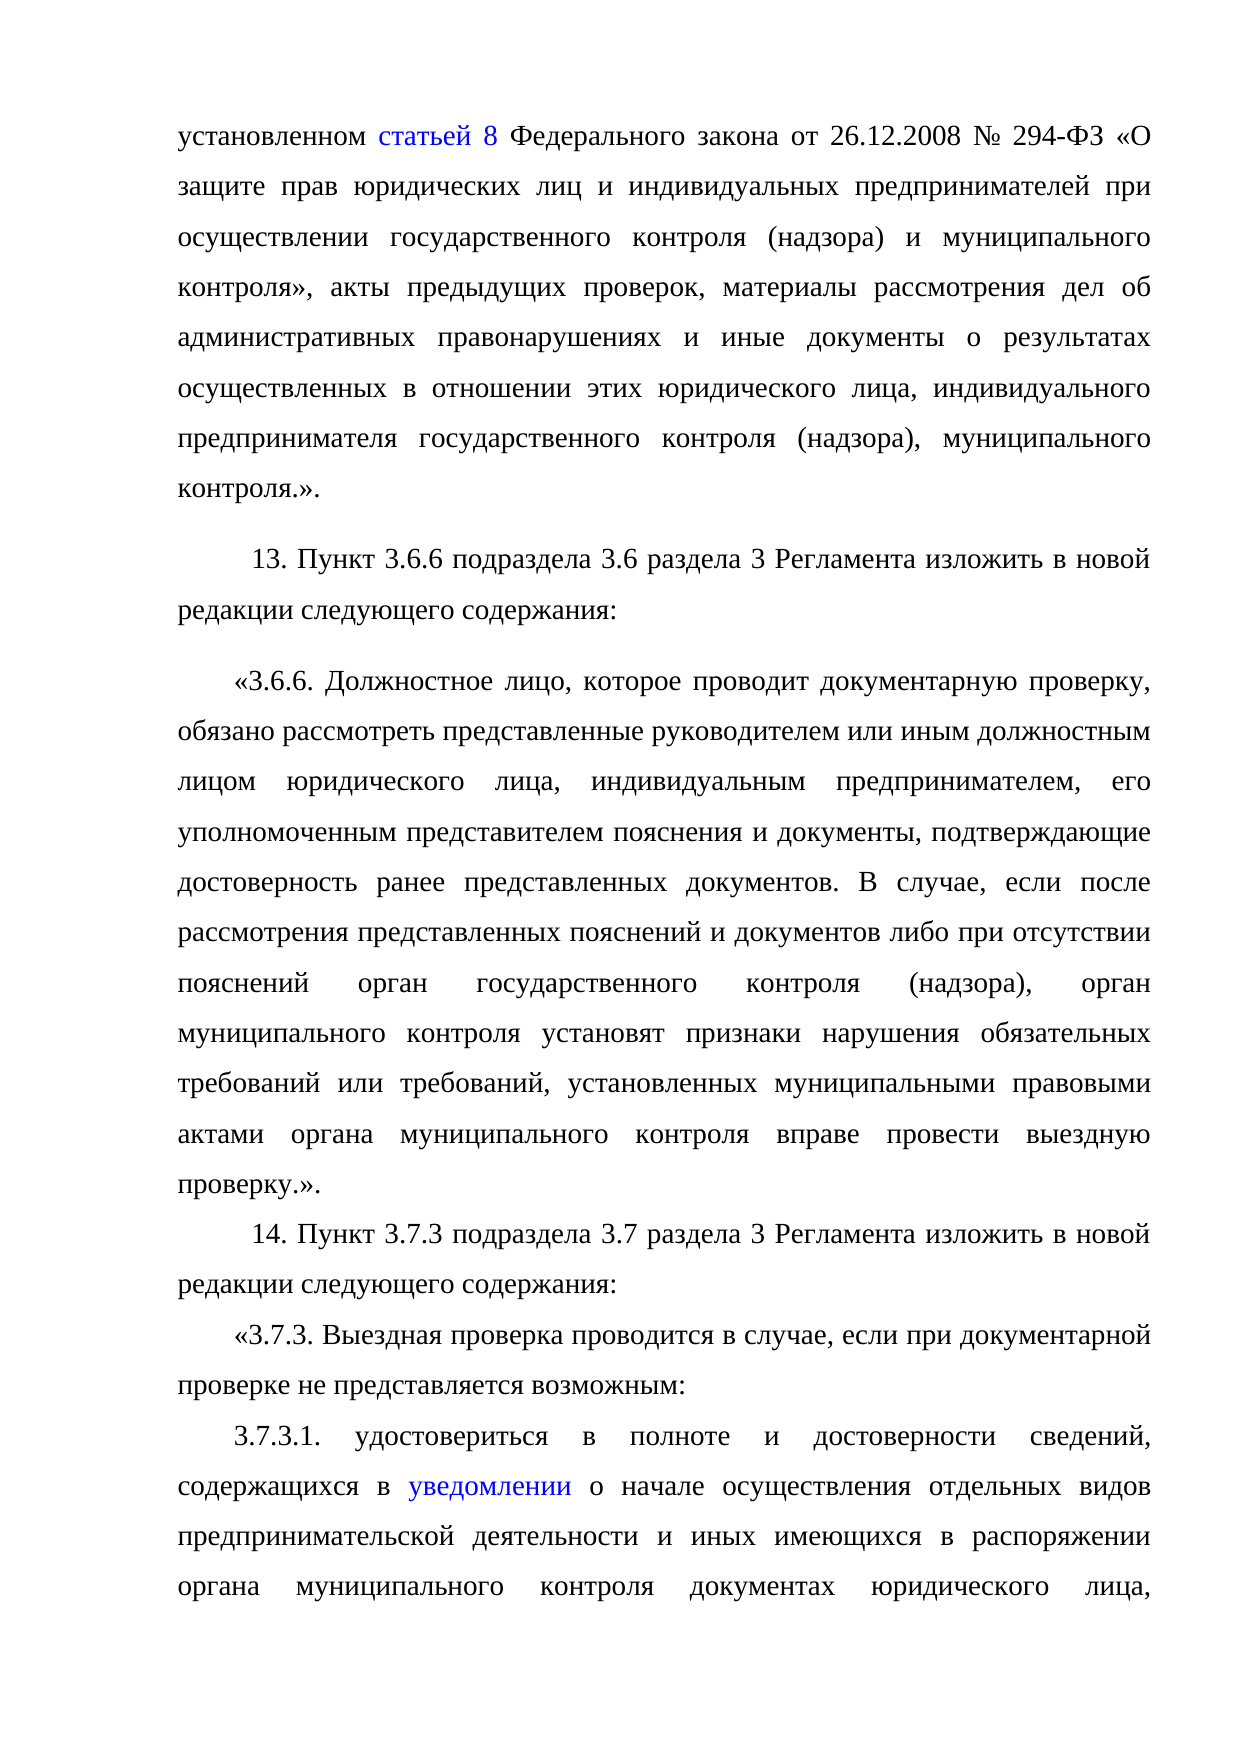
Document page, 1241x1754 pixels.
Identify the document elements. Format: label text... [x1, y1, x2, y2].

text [177, 118, 1152, 504]
text «3.7.3. Выездная проверка проводится в случае, если при документарной проверке не представляется возможным: [177, 1317, 1152, 1401]
text «3.6.6. Должностное лицо, которое проводит документарную проверку, обязано рассмотреть представленные руководителем или иным должностным лицом юридического лица, индивидуальным предпринимателем, его уполномоченным представителем пояснения и документы, подтверждающие достоверность ранее представленных документов. В случае, если после рассмотрения представленных пояснений и документов либо при отсутствии пояснений орган государственного контроля (надзора), орган муниципального контроля установят признаки нарушения обязательных требований или требований, установленных муниципальными правовыми актами органа муниципального контроля вправе провести выездную проверку.». [177, 663, 1152, 1199]
text 13. Пункт 3.6.6 подраздела 3.6 раздела 3 Регламента изложить в новой редакции следующего содержания: [177, 541, 1152, 625]
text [177, 1418, 1152, 1602]
text 14. Пункт 3.7.3 подраздела 3.7 раздела 3 Регламента изложить в новой редакции следующего содержания: [177, 1216, 1152, 1300]
